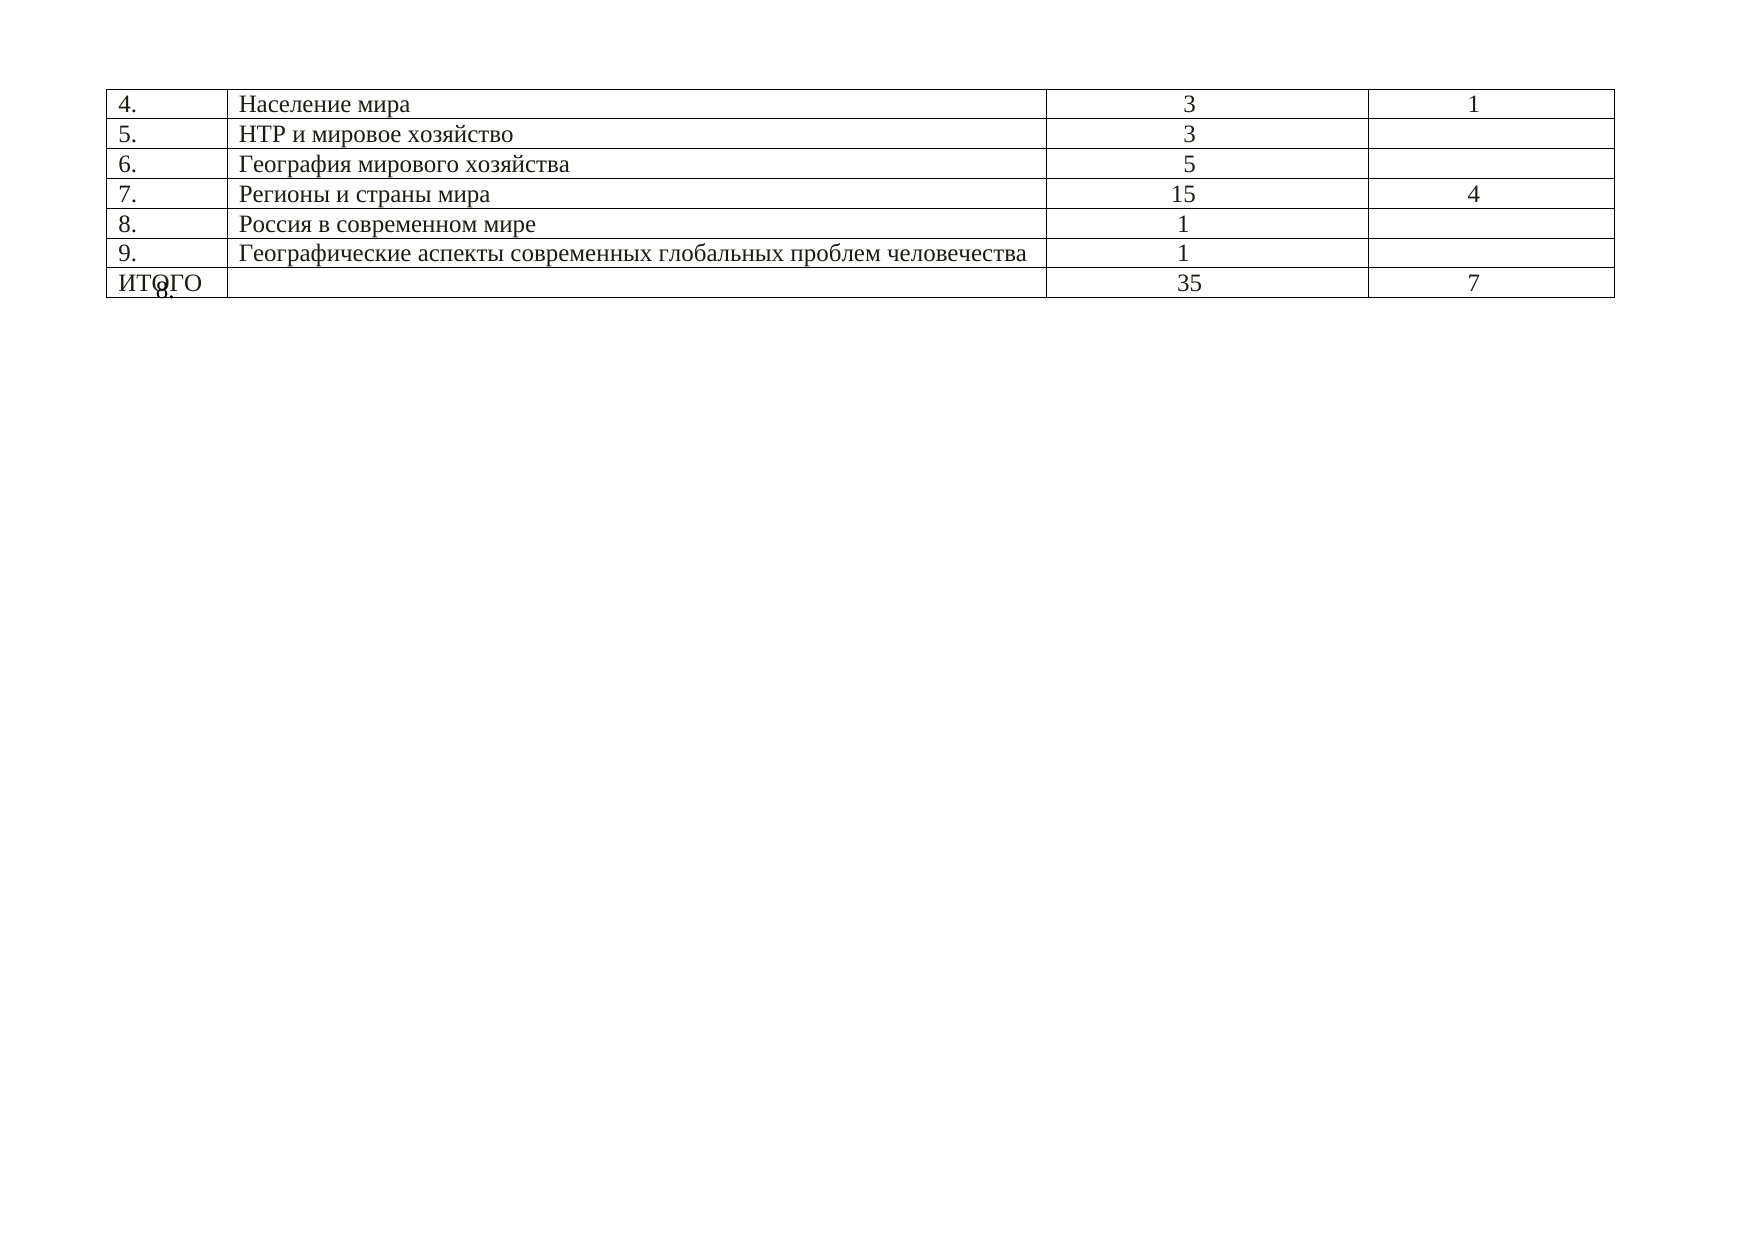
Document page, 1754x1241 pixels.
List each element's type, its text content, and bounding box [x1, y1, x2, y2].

table_cell [1369, 209, 1614, 237]
table_cell Регионы и страны мира [228, 179, 1046, 208]
table_cell 35 [1047, 268, 1368, 297]
table_cell 5 [1047, 149, 1368, 178]
table_cell [1369, 149, 1614, 178]
table_cell География мирового хозяйства [228, 149, 1046, 178]
table_cell 3 [1047, 119, 1368, 148]
table_cell [1369, 119, 1614, 148]
table_cell 3 [1047, 90, 1368, 118]
table_cell [1369, 239, 1614, 267]
table_cell 1 [1047, 209, 1368, 237]
table_cell 1 [1369, 90, 1614, 118]
table_cell 6. [107, 149, 227, 178]
table_cell 8. [107, 209, 227, 237]
table_cell 9. [107, 239, 227, 267]
table_cell 4 [1369, 179, 1614, 208]
table_cell 7. [107, 179, 227, 208]
table_cell 1 [1047, 239, 1368, 267]
table_cell [228, 268, 1046, 297]
table_cell 5. [107, 119, 227, 148]
table_cell 15 [1047, 179, 1368, 208]
table_cell 4. [107, 90, 227, 118]
table_cell Географические аспекты современных глобальных проблем человечества [228, 239, 1046, 267]
table_cell 7 [1369, 268, 1614, 297]
table_cell Население мира [228, 90, 1046, 118]
table_cell Россия в современном мире [228, 209, 1046, 237]
table_cell ИТОГО [107, 268, 227, 297]
table_cell НТР и мировое хозяйство [228, 119, 1046, 148]
